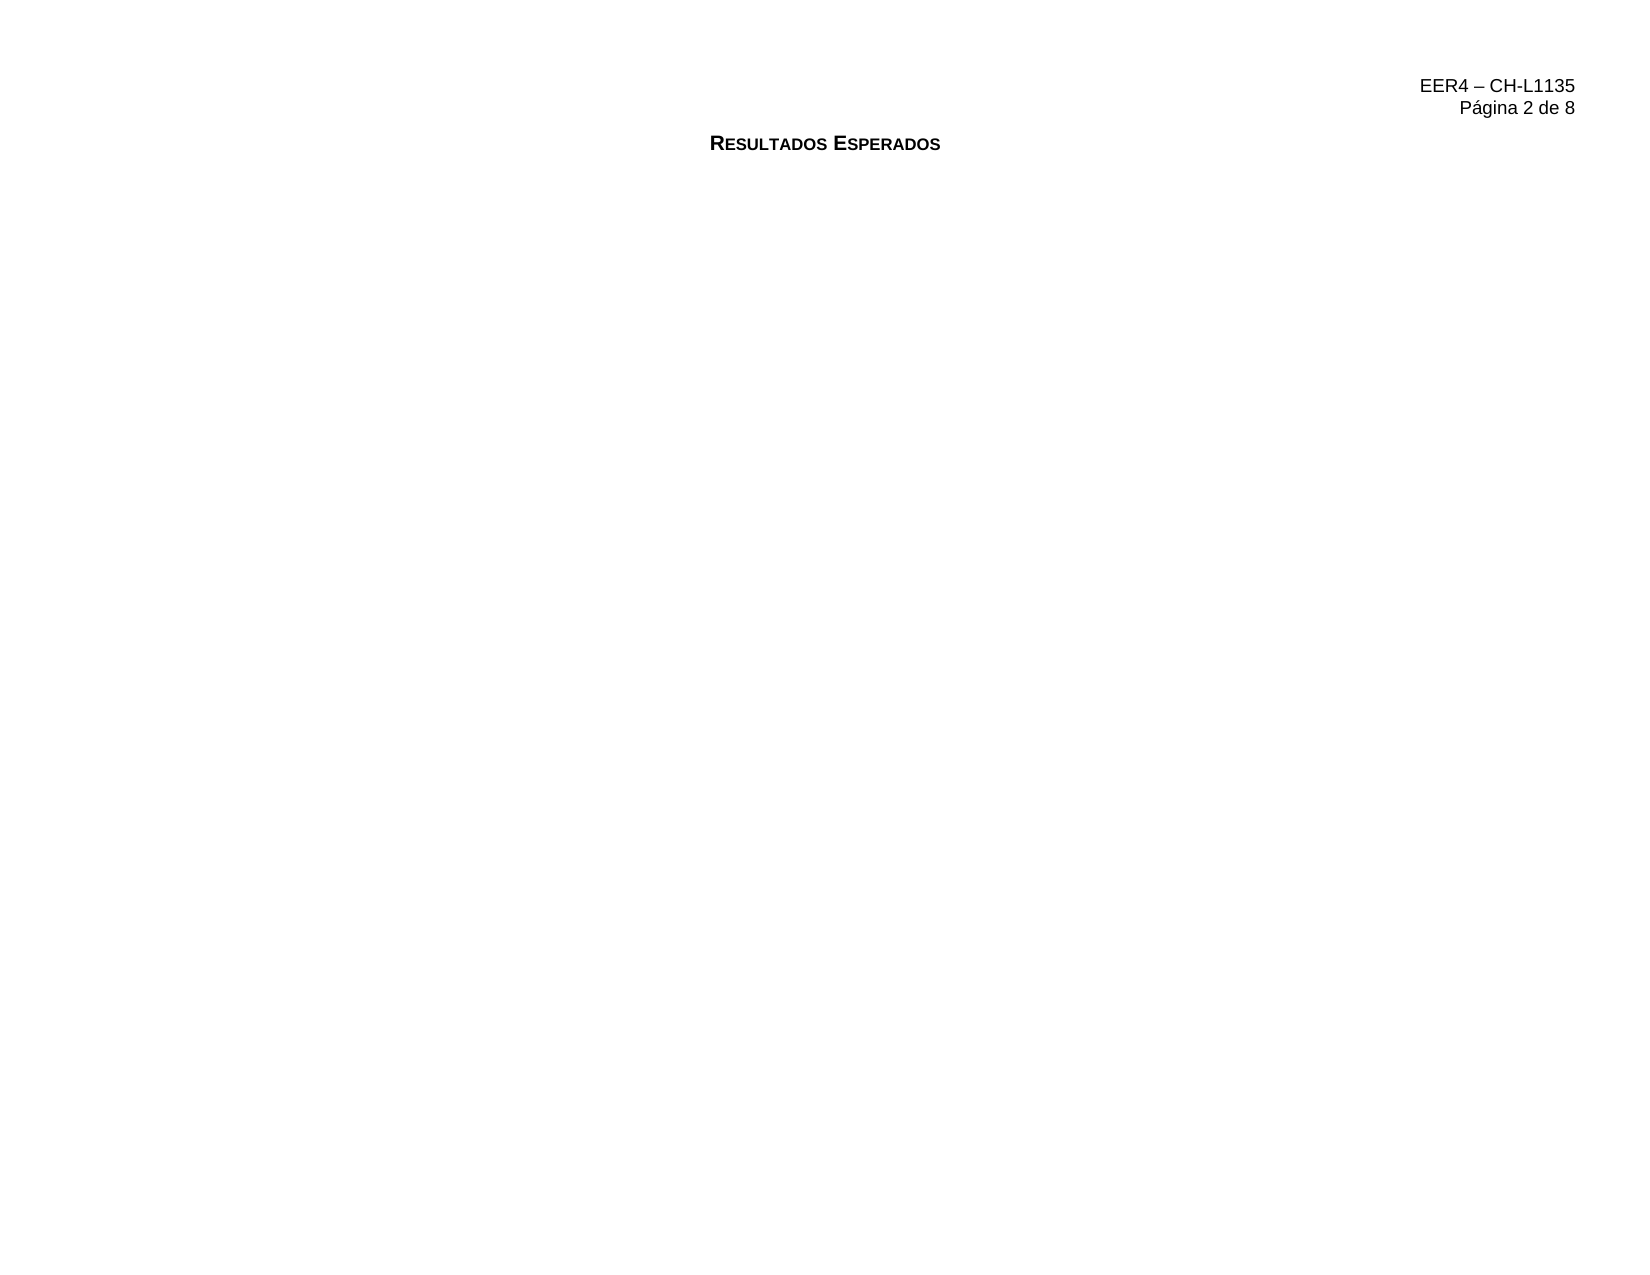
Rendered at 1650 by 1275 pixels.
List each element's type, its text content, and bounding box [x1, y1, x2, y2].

text Resultados Esperados [75, 131, 1575, 154]
